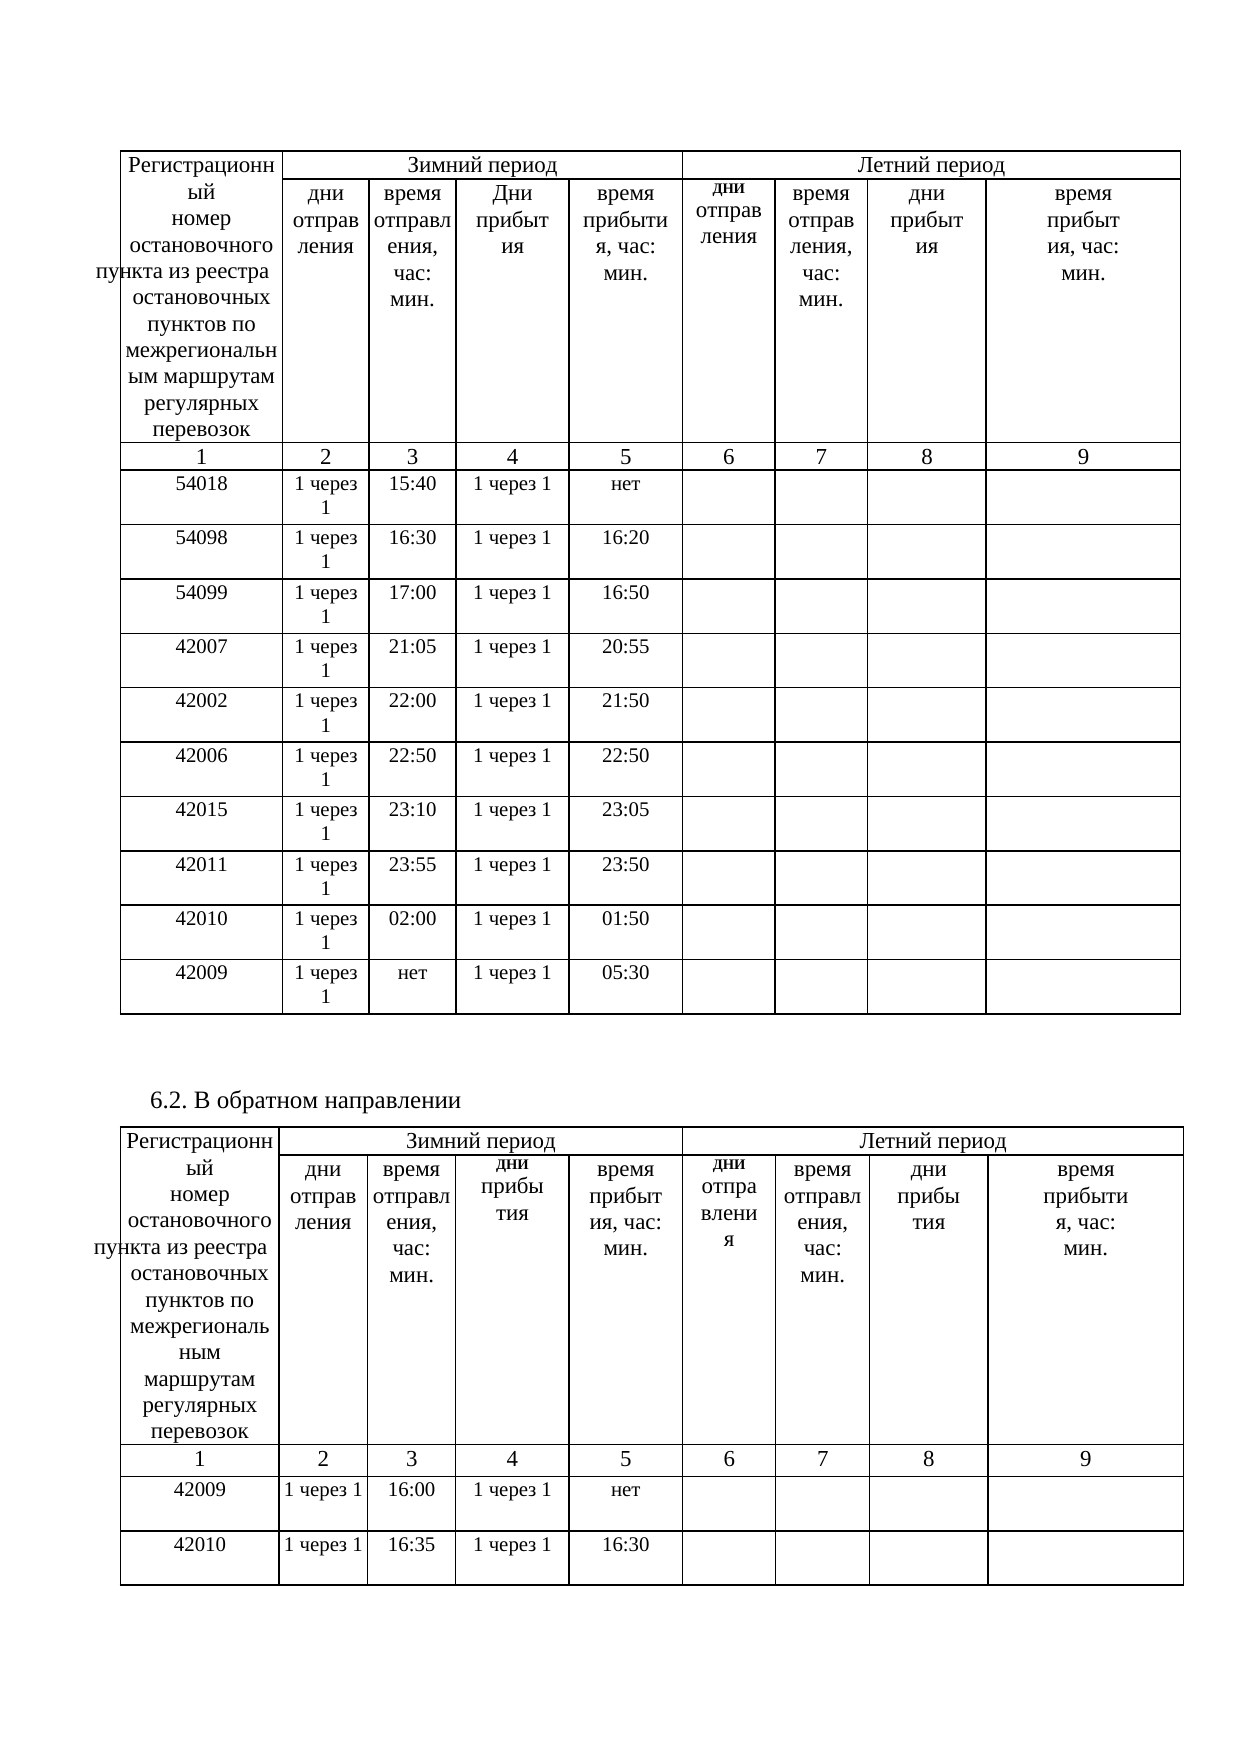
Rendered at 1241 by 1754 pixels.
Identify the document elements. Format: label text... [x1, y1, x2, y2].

table_cell ДНИ прибы тия [456, 1156, 568, 1444]
table_cell 8 [870, 1445, 987, 1476]
table_cell 22:50 [370, 743, 455, 796]
table_cell 22:50 [570, 743, 682, 796]
table_cell 1 через 1 [280, 1532, 367, 1584]
table_cell [868, 634, 985, 687]
table_cell 4 [457, 443, 568, 469]
table_cell [776, 688, 867, 741]
table_cell [776, 580, 867, 632]
table_cell время прибыт ия, час: мин. [987, 180, 1180, 441]
table_cell 42015 [121, 797, 282, 850]
table_header Регистрационный номер остановочного пункта из реестра остановочных пунктов по межрегиональным маршрутам регулярных перевозок [121, 152, 282, 441]
table_cell 1 [121, 1445, 278, 1476]
table_cell [776, 797, 867, 850]
table_cell [868, 525, 985, 578]
table_cell 1 через 1 [457, 852, 568, 904]
table_cell 22:00 [370, 688, 455, 741]
table_cell [683, 852, 774, 904]
table_cell 16:00 [368, 1477, 455, 1530]
table_cell [868, 688, 985, 741]
table_cell [683, 906, 774, 959]
table_cell 5 [570, 1445, 682, 1476]
table_cell 1 через 1 [283, 852, 368, 904]
table_cell дни прибыт ия [868, 180, 985, 441]
table_cell 17:00 [370, 580, 455, 632]
table_cell 1 через 1 [456, 1477, 568, 1530]
table_cell 42010 [121, 906, 282, 959]
table_cell 1 через 1 [457, 471, 568, 524]
table_cell ДНИ отпра влени я [683, 1156, 775, 1444]
table_cell 1 через 1 [457, 797, 568, 850]
table_cell 1 через 1 [457, 525, 568, 578]
table_cell 16:30 [370, 525, 455, 578]
table_cell [683, 1532, 775, 1584]
table_cell дни отправ ления [283, 180, 368, 441]
table_cell 7 [776, 1445, 869, 1476]
table_cell 54099 [121, 580, 282, 632]
table_cell 1 через 1 [456, 1532, 568, 1584]
table_cell 42002 [121, 688, 282, 741]
table_cell [987, 634, 1180, 687]
table_cell 7 [776, 443, 867, 469]
table_cell 42010 [121, 1532, 278, 1584]
table_cell [683, 797, 774, 850]
table_cell 1 через 1 [283, 471, 368, 524]
table_cell [776, 525, 867, 578]
table_cell 16:30 [570, 1532, 682, 1584]
table_cell [987, 852, 1180, 904]
table_cell [987, 906, 1180, 959]
table_cell 20:55 [570, 634, 682, 687]
table_cell [776, 852, 867, 904]
table_cell 1 через 1 [457, 580, 568, 632]
table_cell 02:00 [370, 906, 455, 959]
table_cell [868, 906, 985, 959]
table_cell 9 [987, 443, 1180, 469]
table_cell [987, 525, 1180, 578]
table_header Зимний период [280, 1128, 682, 1154]
table_cell время отправл ения, час: мин. [776, 1156, 869, 1444]
table_cell [868, 743, 985, 796]
table_cell [776, 471, 867, 524]
table_cell 8 [868, 443, 985, 469]
table_cell [870, 1477, 987, 1530]
table_cell [683, 580, 774, 632]
table_cell [987, 580, 1180, 632]
table_cell 21:50 [570, 688, 682, 741]
table_cell 3 [368, 1445, 455, 1476]
table_cell [683, 743, 774, 796]
table_cell 42009 [121, 960, 282, 1013]
table_cell [989, 1477, 1183, 1530]
table_cell 9 [989, 1445, 1183, 1476]
table_cell 05:30 [570, 960, 682, 1013]
table_cell 23:50 [570, 852, 682, 904]
table_cell [868, 960, 985, 1013]
table_cell 42011 [121, 852, 282, 904]
table_cell 1 через 1 [283, 525, 368, 578]
table_cell время прибыти я, час: мин. [570, 180, 682, 441]
table_cell ДНИ отправ ления [683, 180, 774, 441]
table_cell 23:10 [370, 797, 455, 850]
table_cell дни отправ ления [280, 1156, 367, 1444]
table_cell [683, 634, 774, 687]
table_cell 1 через 1 [283, 688, 368, 741]
table_cell [987, 688, 1180, 741]
text 6.2. В обратном направлении [150, 1085, 1090, 1113]
table_cell 01:50 [570, 906, 682, 959]
table_cell [989, 1532, 1183, 1584]
table_cell [683, 1477, 775, 1530]
table_cell 6 [683, 443, 774, 469]
table_cell время отправ ления, час: мин. [776, 180, 867, 441]
table_cell 21:05 [370, 634, 455, 687]
table_cell 1 через 1 [283, 960, 368, 1013]
table_cell [868, 797, 985, 850]
table_cell [868, 852, 985, 904]
table_cell 15:40 [370, 471, 455, 524]
table_cell время отправл ения, час: мин. [368, 1156, 455, 1444]
table_cell 1 через 1 [280, 1477, 367, 1530]
table_cell [868, 471, 985, 524]
table_cell 1 [121, 443, 282, 469]
table_cell [987, 960, 1180, 1013]
table_cell [683, 525, 774, 578]
table_cell 1 через 1 [457, 688, 568, 741]
table_cell 1 через 1 [457, 743, 568, 796]
table_cell время прибыти я, час: мин. [989, 1156, 1183, 1444]
table_cell нет [570, 1477, 682, 1530]
table_cell 16:20 [570, 525, 682, 578]
table_cell [870, 1532, 987, 1584]
table_cell 16:35 [368, 1532, 455, 1584]
table_cell 1 через 1 [283, 634, 368, 687]
table_cell Дни прибыт ия [457, 180, 568, 441]
table_cell время прибыт ия, час: мин. [570, 1156, 682, 1444]
table_cell нет [370, 960, 455, 1013]
table_cell 1 через 1 [283, 580, 368, 632]
table_header Летний период [683, 1128, 1183, 1154]
table_cell нет [570, 471, 682, 524]
table_cell [987, 471, 1180, 524]
table_cell [987, 743, 1180, 796]
table_cell [683, 688, 774, 741]
table_cell 2 [280, 1445, 367, 1476]
table_cell 1 через 1 [283, 906, 368, 959]
table_cell [776, 1532, 869, 1584]
table_cell [776, 906, 867, 959]
table_cell 4 [456, 1445, 568, 1476]
table_cell 2 [283, 443, 368, 469]
table_cell 1 через 1 [457, 960, 568, 1013]
table_cell [987, 797, 1180, 850]
table_cell дни прибы тия [870, 1156, 987, 1444]
table_cell 42009 [121, 1477, 278, 1530]
table_cell время отправл ения, час: мин. [370, 180, 455, 441]
table_cell 23:55 [370, 852, 455, 904]
table_cell 54098 [121, 525, 282, 578]
table_cell 1 через 1 [457, 634, 568, 687]
table_cell 1 через 1 [283, 743, 368, 796]
table_cell 23:05 [570, 797, 682, 850]
table_header Летний период [683, 152, 1180, 178]
table_cell [868, 580, 985, 632]
table_cell [776, 1477, 869, 1530]
table_cell [776, 634, 867, 687]
table_cell 42006 [121, 743, 282, 796]
table_cell 3 [370, 443, 455, 469]
table_cell 54018 [121, 471, 282, 524]
table_cell [683, 471, 774, 524]
table_cell [776, 743, 867, 796]
table_cell 42007 [121, 634, 282, 687]
table_cell 1 через 1 [283, 797, 368, 850]
table_cell 6 [683, 1445, 775, 1476]
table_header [121, 1128, 278, 1444]
table_header Зимний период [283, 152, 682, 178]
table_cell 16:50 [570, 580, 682, 632]
table_cell 1 через 1 [457, 906, 568, 959]
table_cell [683, 960, 774, 1013]
table_cell [776, 960, 867, 1013]
table_cell 5 [570, 443, 682, 469]
